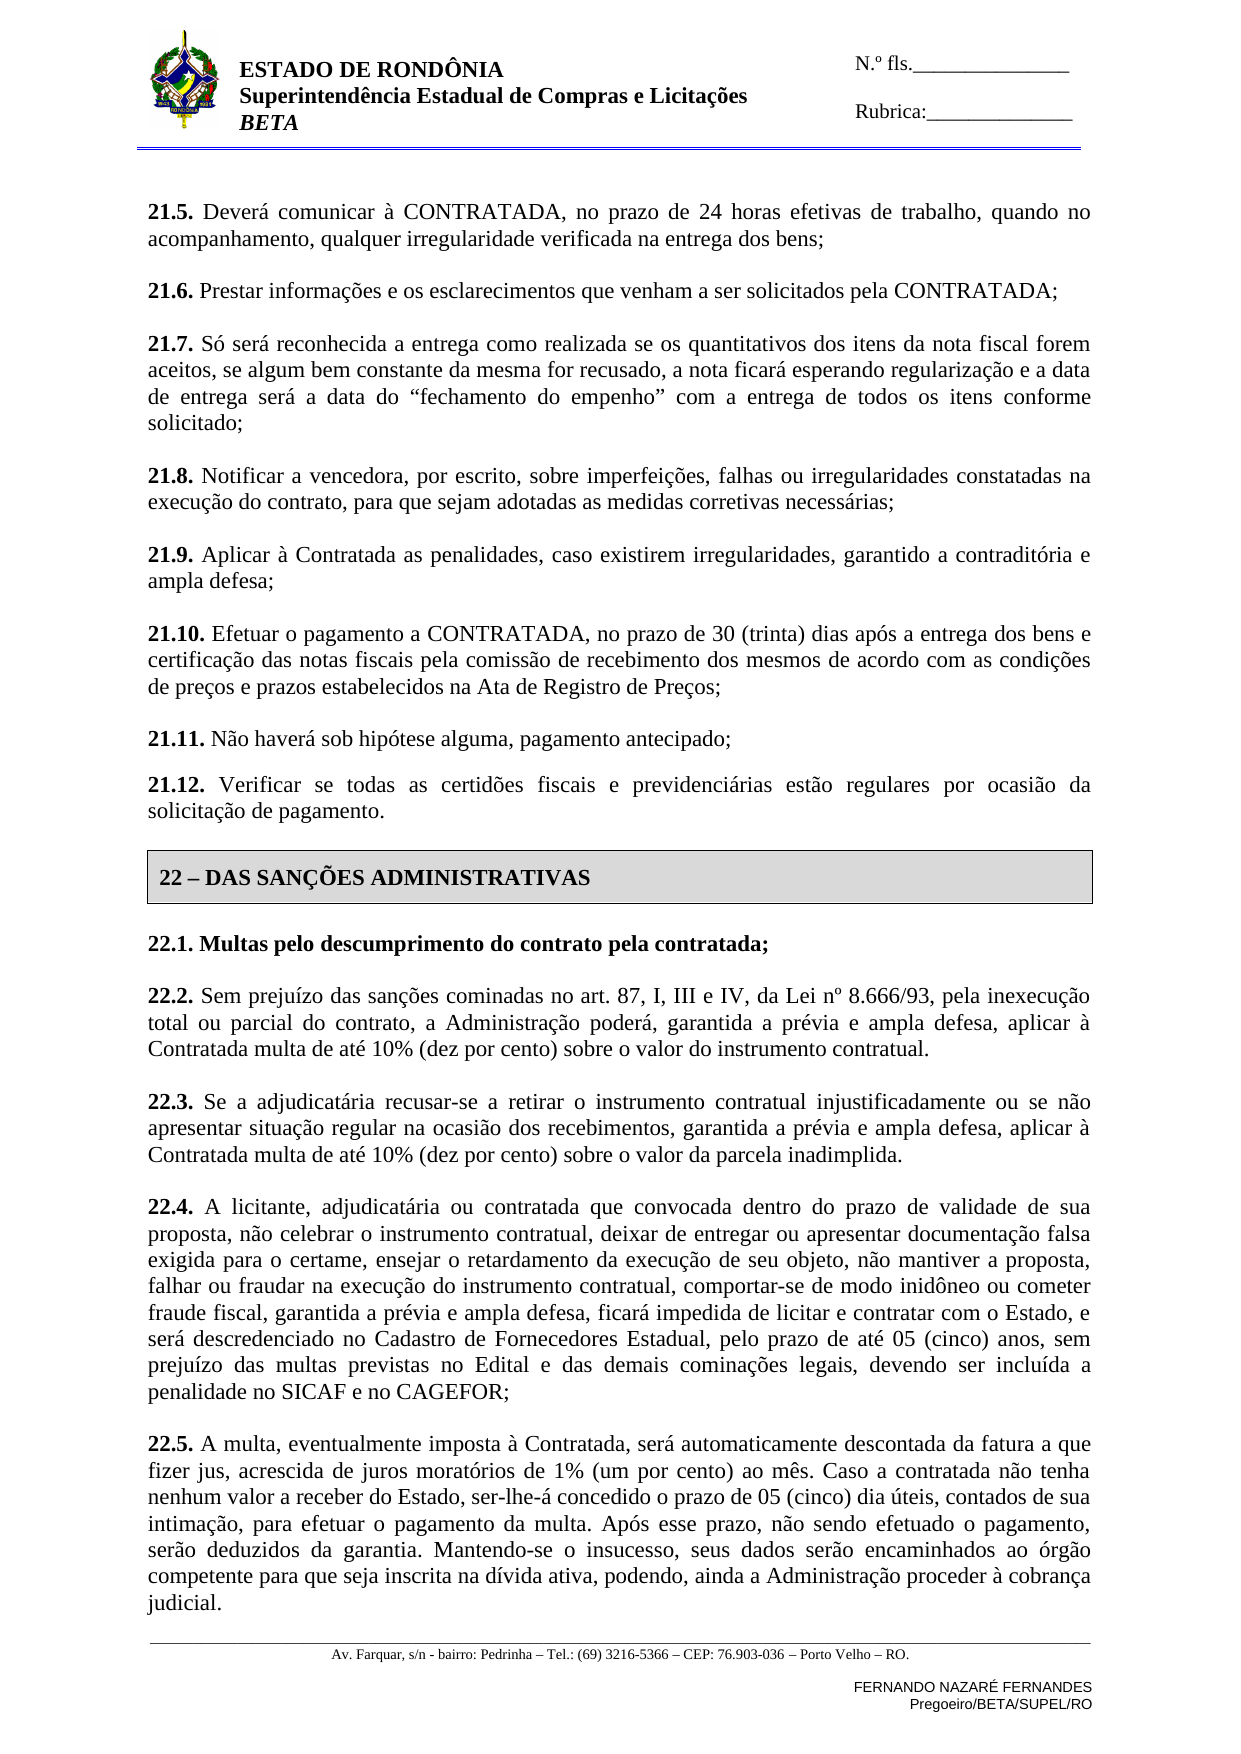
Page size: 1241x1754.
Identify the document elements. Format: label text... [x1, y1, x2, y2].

text 21.12. Verificar se todas as certidões fiscais e previdenciárias estão regulares por ocasião da solicitação de pagamento. [148, 771, 1092, 824]
text 21.11. Não haverá sob hipótese alguma, pagamento antecipado; [148, 725, 1092, 752]
text 21.10. Efetuar o pagamento a CONTRATADA, no prazo de 30 (trinta) dias após a entrega dos bens e certificação das notas fiscais pela comissão de recebimento dos mesmos de acordo com as condições de preços e prazos estabelecidos na Ata de Registro de Preços; [148, 620, 1092, 699]
text 21.8. Notificar a vencedora, por escrito, sobre imperfeições, falhas ou irregularidades constatadas na execução do contrato, para que sejam adotadas as medidas corretivas necessárias; [148, 462, 1092, 514]
text 22.2. Sem prejuízo das sanções cominadas no art. 87, I, III e IV, da Lei nº 8.666/93, pela inexecução total ou parcial do contrato, a Administração poderá, garantida a prévia e ampla defesa, aplicar à Contratada multa de até 10% (dez por cento) sobre o valor do instrumento contratual. [148, 982, 1093, 1062]
text 21.5. Deverá comunicar à CONTRATADA, no prazo de 24 horas efetivas de trabalho, quando no acompanhamento, qualquer irregularidade verificada na entrega dos bens; [148, 198, 1092, 251]
text 22.5. A multa, eventualmente imposta à Contratada, será automaticamente descontada da fatura a que fizer jus, acrescida de juros moratórios de 1% (um por cento) ao mês. Caso a contratada não tenha nenhum valor a receber do Estado, ser-lhe-á concedido o prazo de 05 (cinco) dia úteis, contados de sua intimação, para efetuar o pagamento da multa. Após esse prazo, não sendo efetuado o pagamento, serão deduzidos da garantia. Mantendo-se o insucesso, seus dados serão encaminhados ao órgão competente para que seja inscrita na dívida ativa, podendo, ainda a Administração proceder à cobrança judicial. [148, 1431, 1092, 1615]
text 21.6. Prestar informações e os esclarecimentos que venham a ser solicitados pela CONTRATADA; [148, 277, 1092, 304]
text 22.4. A licitante, adjudicatária ou contratada que convocada dentro do prazo de validade de sua proposta, não celebrar o instrumento contratual, deixar de entregar ou apresentar documentação falsa exigida para o certame, ensejar o retardamento da execução de seu objeto, não mantiver a proposta, falhar ou fraudar na execução do instrumento contratual, comportar-se de modo inidôneo ou cometer fraude fiscal, garantida a prévia e ampla defesa, ficará impedida de licitar e contratar com o Estado, e será descredenciado no Cadastro de Fornecedores Estadual, pelo prazo de até 05 (cinco) anos, sem prejuízo das multas previstas no Edital e das demais cominações legais, devendo ser incluída a penalidade no SICAF e no CAGEFOR; [148, 1193, 1093, 1404]
text 21.9. Aplicar à Contratada as penalidades, caso existirem irregularidades, garantido a contraditória e ampla defesa; [148, 541, 1092, 594]
text 22.3. Se a adjudicatária recusar-se a retirar o instrumento contratual injustificadamente ou se não apresentar situação regular na ocasião dos recebimentos, garantida a prévia e ampla defesa, aplicar à Contratada multa de até 10% (dez por cento) sobre o valor da parcela inadimplida. [148, 1088, 1093, 1167]
picture [148, 29, 221, 130]
table_header 22 – DAS SANÇÕES ADMINISTRATIVAS [148, 851, 1092, 902]
text 22.1. Multas pelo descumprimento do contrato pela contratada; [148, 930, 1092, 956]
text 21.7. Só será reconhecida a entrega como realizada se os quantitativos dos itens da nota fiscal forem aceitos, se algum bem constante da mesma for recusado, a nota ficará esperando regularização e a data de entrega será a data do “fechamento do empenho” com a entrega de todos os itens conforme solicitado; [148, 330, 1092, 436]
